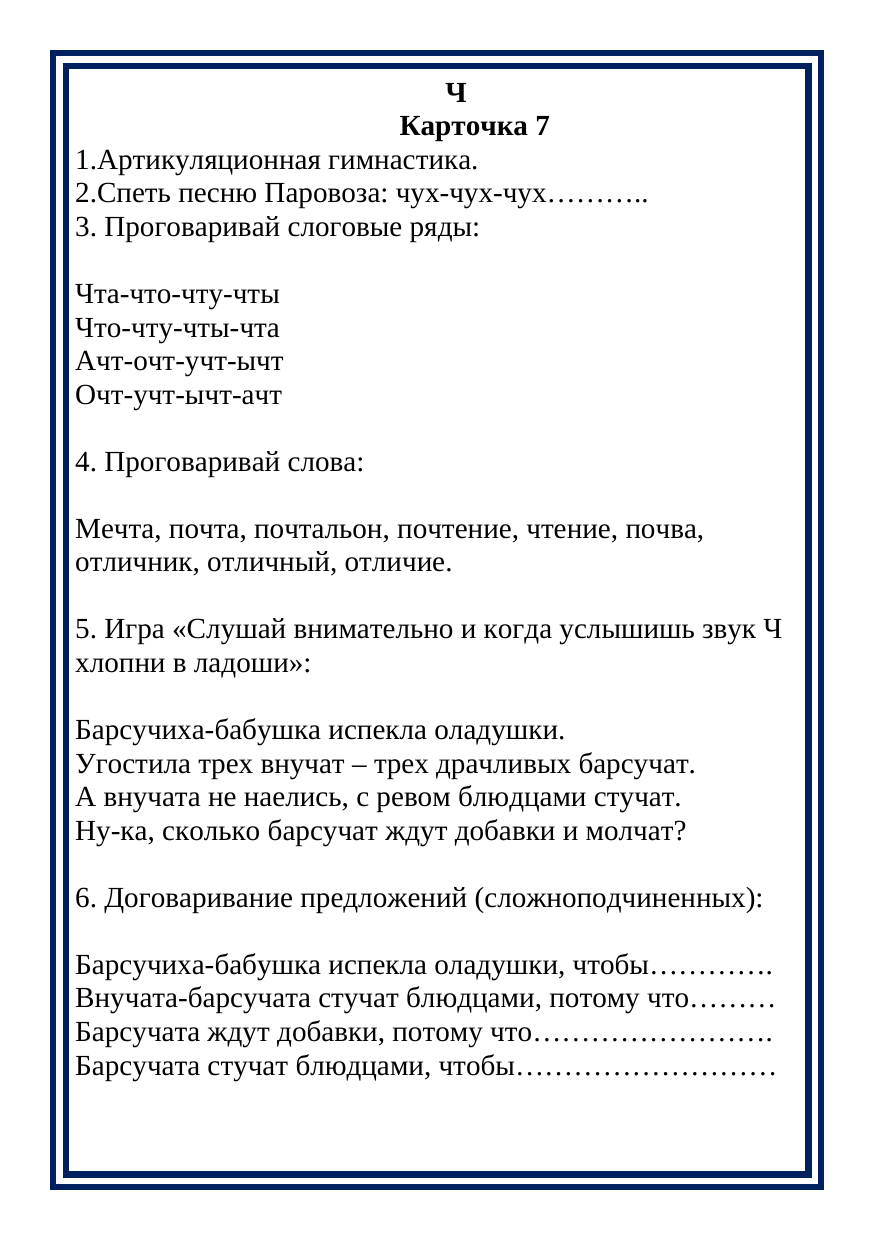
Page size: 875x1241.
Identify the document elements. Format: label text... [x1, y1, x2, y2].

text Очт-учт-ычт-ачт [75, 377, 799, 410]
text 5. Игра «Слушай внимательно и когда услышишь звук Ч хлопни в ладоши»: [75, 612, 799, 679]
text А внучата не наелись, с ревом блюдцами стучат. [75, 779, 799, 813]
text Что-чту-чты-чта [75, 310, 799, 343]
text 6. Договаривание предложений (сложноподчиненных): [75, 880, 799, 913]
text Ачт-очт-учт-ычт [75, 343, 799, 377]
text Угостила трех внучат – трех драчливых барсучат. [75, 746, 799, 779]
list Карточка 7 [150, 108, 799, 142]
text 2.Спеть песню Паровоза: чух-чух-чух……….. [75, 176, 799, 209]
text Чта-что-чту-чты [75, 276, 799, 310]
text Барсучата стучат блюдцами, чтобы……………………… [75, 1048, 799, 1081]
text 4. Проговаривай слова: [75, 444, 799, 477]
text Внучата-барсучата стучат блюдцами, потому что……… [75, 981, 799, 1014]
text 3. Проговаривай слоговые ряды: [75, 209, 799, 243]
text 1.Артикуляционная гимнастика. [75, 142, 799, 176]
text Барсучиха-бабушка испекла оладушки. [75, 712, 799, 746]
text Мечта, почта, почтальон, почтение, чтение, почва, отличник, отличный, отличие. [75, 511, 799, 578]
text Ч [112, 75, 799, 108]
text Ну-ка, сколько барсучат ждут добавки и молчат? [75, 813, 799, 846]
text Барсучиха-бабушка испекла оладушки, чтобы…………. [75, 947, 799, 981]
text Барсучата ждут добавки, потому что……………………. [75, 1014, 799, 1048]
